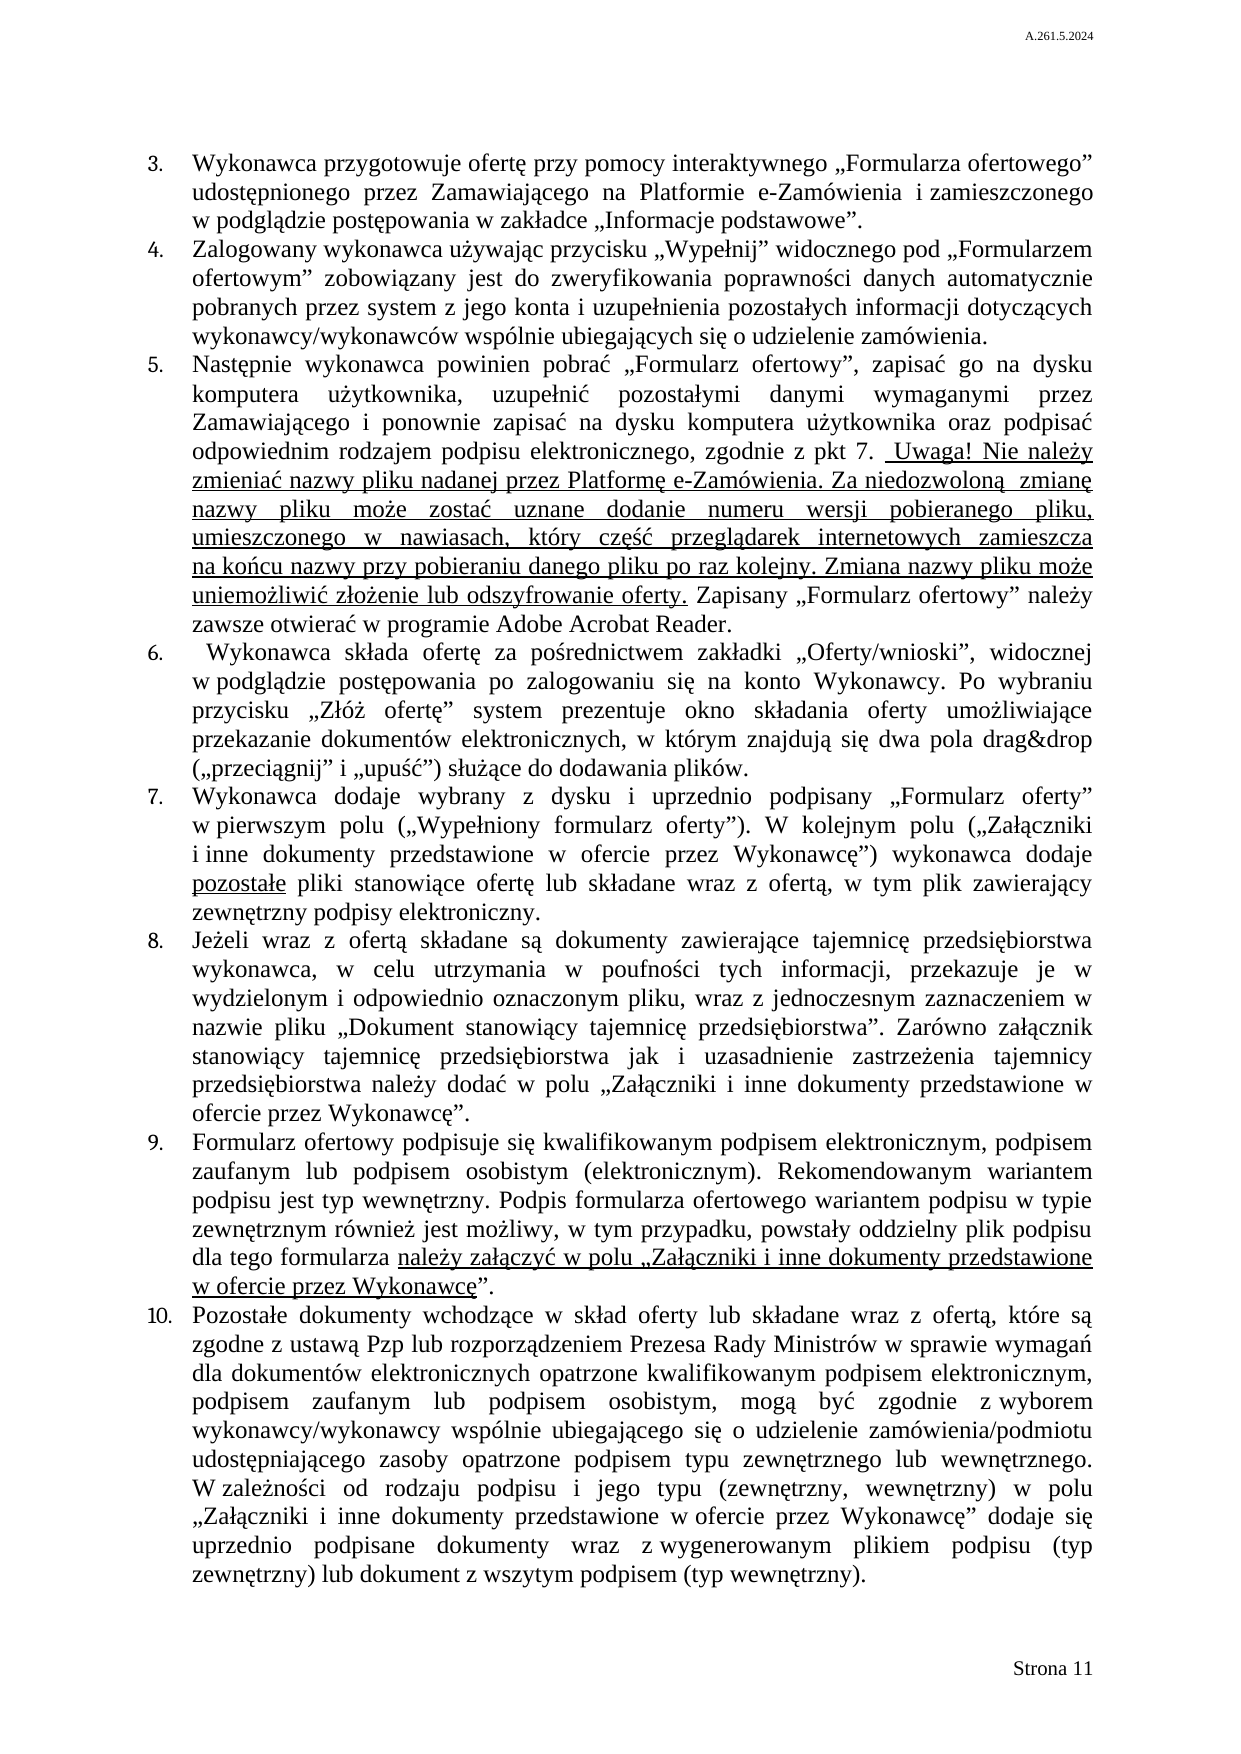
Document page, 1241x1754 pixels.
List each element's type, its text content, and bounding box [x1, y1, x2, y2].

subtitle Jeżeli wraz z ofertą składane są dokumenty zawierające tajemnicę przedsiębiorstwa wykonawca, w celu utrzymania w poufności tych informacji, przekazuje je w wydzielonym i odpowiednio oznaczonym pliku, wraz z jednoczesnym zaznaczeniem w nazwie pliku „Dokument stanowiący tajemnicę przedsiębiorstwa”. Zarówno załącznik stanowiący tajemnicę przedsiębiorstwa jak i uzasadnienie zastrzeżenia tajemnicy przedsiębiorstwa należy dodać w polu „Załączniki i inne dokumenty przedstawione w ofercie przez Wykonawcę”. [148, 926, 1093, 1127]
subtitle Wykonawca przygotowuje ofertę przy pomocy interaktywnego „Formularza ofertowego” udostępnionego przez Zamawiającego na Platformie e-Zamówienia i zamieszczonego w podglądzie postępowania w zakładce „Informacje podstawowe”. [148, 148, 1093, 234]
subtitle Wykonawca składa ofertę za pośrednictwem zakładki „Oferty/wnioski”, widocznej w podglądzie postępowania po zalogowaniu się na konto Wykonawcy. Po wybraniu przycisku „Złóż ofertę” system prezentuje okno składania oferty umożliwiające przekazanie dokumentów elektronicznych, w którym znajdują się dwa pola drag&drop („przeciągnij” i „upuść”) służące do dodawania plików. [148, 637, 1093, 781]
subtitle Formularz ofertowy podpisuje się kwalifikowanym podpisem elektronicznym, podpisem zaufanym lub podpisem osobistym (elektronicznym). Rekomendowanym wariantem podpisu jest typ wewnętrzny. Podpis formularza ofertowego wariantem podpisu w typie zewnętrznym również jest możliwy, w tym przypadku, powstały oddzielny plik podpisu dla tego formularza należy załączyć w polu „Załączniki i inne dokumenty przedstawione w ofercie przez Wykonawcę”. [148, 1127, 1093, 1300]
subtitle Pozostałe dokumenty wchodzące w skład oferty lub składane wraz z ofertą, które są zgodne z ustawą Pzp lub rozporządzeniem Prezesa Rady Ministrów w sprawie wymagań dla dokumentów elektronicznych opatrzone kwalifikowanym podpisem elektronicznym, podpisem zaufanym lub podpisem osobistym, mogą być zgodnie z wyborem wykonawcy/wykonawcy wspólnie ubiegającego się o udzielenie zamówienia/podmiotu udostępniającego zasoby opatrzone podpisem typu zewnętrznego lub wewnętrznego. W zależności od rodzaju podpisu i jego typu (zewnętrzny, wewnętrzny) w polu „Załączniki i inne dokumenty przedstawione w ofercie przez Wykonawcę” dodaje się uprzednio podpisane dokumenty wraz z wygenerowanym plikiem podpisu (typ zewnętrzny) lub dokument z wszytym podpisem (typ wewnętrzny). [148, 1300, 1093, 1588]
subtitle Wykonawca dodaje wybrany z dysku i uprzednio podpisany „Formularz oferty” w pierwszym polu („Wypełniony formularz oferty”). W kolejnym polu („Załączniki i inne dokumenty przedstawione w ofercie przez Wykonawcę”) wykonawca dodaje pozostałe pliki stanowiące ofertę lub składane wraz z ofertą, w tym plik zawierający zewnętrzny podpisy elektroniczny. [148, 781, 1093, 926]
subtitle Zalogowany wykonawca używając przycisku „Wypełnij” widocznego pod „Formularzem ofertowym” zobowiązany jest do zweryfikowania poprawności danych automatycznie pobranych przez system z jego konta i uzupełnienia pozostałych informacji dotyczących wykonawcy/wykonawców wspólnie ubiegających się o udzielenie zamówienia. [148, 234, 1093, 349]
subtitle Następnie wykonawca powinien pobrać „Formularz ofertowy”, zapisać go na dysku komputera użytkownika, uzupełnić pozostałymi danymi wymaganymi przez Zamawiającego i ponownie zapisać na dysku komputera użytkownika oraz podpisać odpowiednim rodzajem podpisu elektronicznego, zgodnie z pkt 7. Uwaga! Nie należy zmieniać nazwy pliku nadanej przez Platformę e-Zamówienia. Za niedozwoloną zmianę nazwy pliku może zostać uznane dodanie numeru wersji pobieranego pliku, umieszczonego w nawiasach, który część przeglądarek internetowych zamieszcza na końcu nazwy przy pobieraniu danego pliku po raz kolejny. Zmiana nazwy pliku może uniemożliwić złożenie lub odszyfrowanie oferty. Zapisany „Formularz ofertowy” należy zawsze otwierać w programie Adobe Acrobat Reader. [148, 349, 1093, 637]
